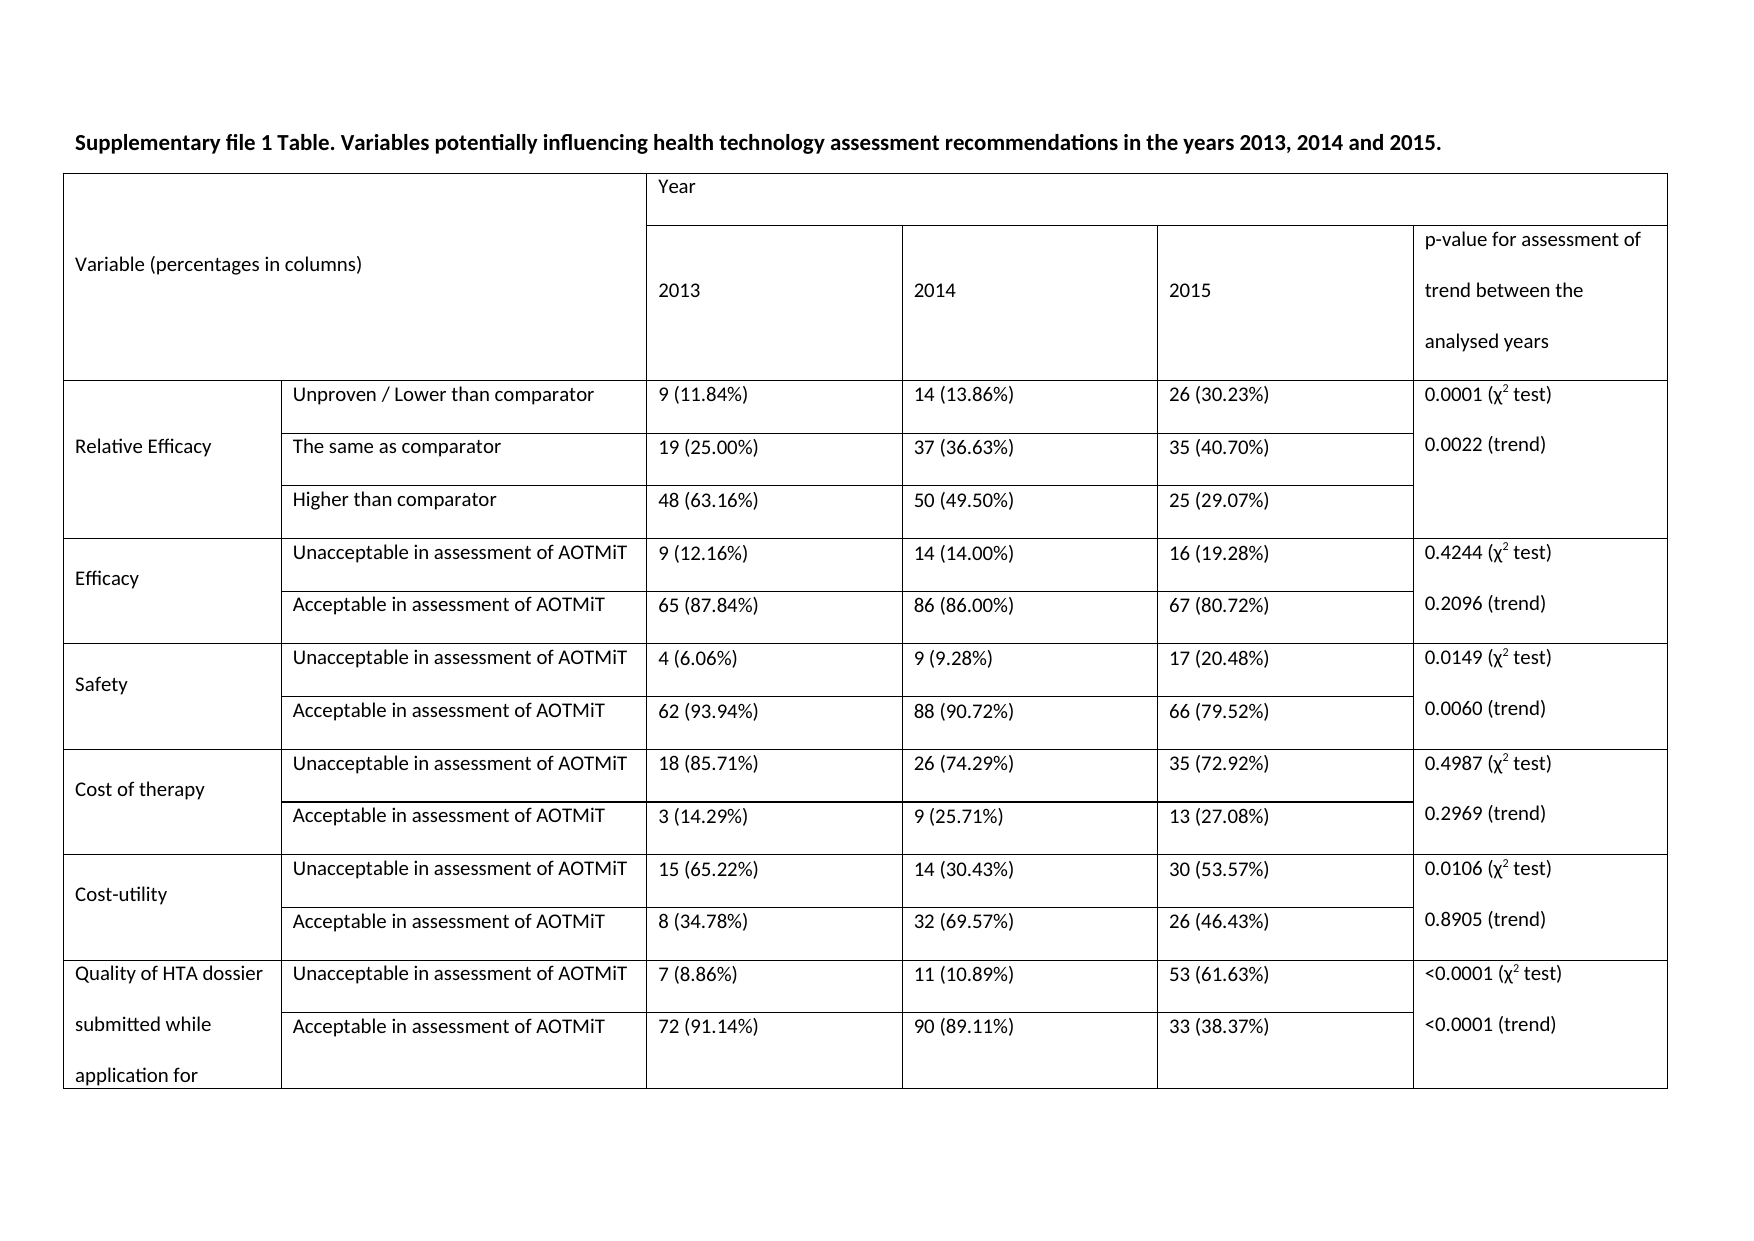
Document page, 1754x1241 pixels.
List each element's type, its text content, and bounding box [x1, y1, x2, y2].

table_cell 26 (74.29%) [903, 750, 1157, 801]
table_cell 32 (69.57%) [903, 908, 1157, 959]
table_cell 2014 [903, 226, 1157, 380]
table_cell 11 (10.89%) [903, 961, 1157, 1012]
table_cell Unacceptable in assessment of AOTMiT [282, 961, 646, 1012]
table_cell 8 (34.78%) [647, 908, 902, 959]
table_cell Relative Efficacy [64, 381, 281, 538]
table_cell Unacceptable in assessment of AOTMiT [282, 750, 646, 801]
table_cell 25 (29.07%) [1158, 486, 1413, 538]
table_cell 26 (30.23%) [1158, 381, 1413, 432]
table_cell 16 (19.28%) [1158, 539, 1413, 591]
table_cell 62 (93.94%) [647, 697, 902, 749]
table_cell 9 (12.16%) [647, 539, 902, 591]
table_cell 90 (89.11%) [903, 1013, 1157, 1088]
table_cell Safety [64, 644, 281, 749]
table_cell 35 (72.92%) [1158, 750, 1413, 801]
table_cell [282, 1013, 646, 1088]
table_cell 19 (25.00%) [647, 434, 902, 485]
table_cell 7 (8.86%) [647, 961, 902, 1012]
table_cell 9 (25.71%) [903, 803, 1157, 854]
table_cell 50 (49.50%) [903, 486, 1157, 538]
table_cell Quality of HTA dossier submitted while application for reimbursement [64, 961, 281, 1088]
table_cell Unacceptable in assessment of AOTMiT [282, 539, 646, 591]
table_header Variable (percentages in columns) [64, 174, 646, 380]
table_cell 0.4987 (χ2 test) 0.2969 (trend) [1414, 750, 1667, 854]
table_cell 37 (36.63%) [903, 434, 1157, 485]
table_cell Acceptable in assessment of AOTMiT [282, 908, 646, 959]
table_cell 18 (85.71%) [647, 750, 902, 801]
table_cell Unacceptable in assessment of AOTMiT [282, 644, 646, 696]
table_cell 9 (11.84%) [647, 381, 902, 432]
table_cell 2015 [1158, 226, 1413, 380]
table_cell 0.0149 (χ2 test) 0.0060 (trend) [1414, 644, 1667, 749]
table_cell Acceptable in assessment of AOTMiT [282, 592, 646, 643]
table_cell 67 (80.72%) [1158, 592, 1413, 643]
table_cell 17 (20.48%) [1158, 644, 1413, 696]
table_cell 0.4244 (χ2 test) 0.2096 (trend) [1414, 539, 1667, 643]
table_cell 33 (38.37%) [1158, 1013, 1413, 1088]
table_cell Cost of therapy [64, 750, 281, 854]
table_cell Efficacy [64, 539, 281, 643]
table_cell 9 (9.28%) [903, 644, 1157, 696]
table_cell 15 (65.22%) [647, 855, 902, 907]
table_cell 30 (53.57%) [1158, 855, 1413, 907]
table_cell Higher than comparator [282, 486, 646, 538]
table_cell Cost-utility [64, 855, 281, 959]
table_cell <0.0001 (χ2 test) <0.0001 (trend) [1414, 961, 1667, 1088]
table_cell Acceptable in assessment of AOTMiT [282, 697, 646, 749]
text Supplementary file 1 Table. Variables potentially influencing health technology assessment recommendations in the years 2013, 2014 and 2015. [75, 128, 1679, 156]
table_header Year [647, 174, 1667, 225]
table_cell 13 (27.08%) [1158, 803, 1413, 854]
table_cell 65 (87.84%) [647, 592, 902, 643]
table_cell 4 (6.06%) [647, 644, 902, 696]
table_cell Unproven / Lower than comparator [282, 381, 646, 432]
table_cell 35 (40.70%) [1158, 434, 1413, 485]
table_cell 66 (79.52%) [1158, 697, 1413, 749]
table_cell Acceptable in assessment of AOTMiT [282, 803, 646, 854]
table_cell The same as comparator [282, 434, 646, 485]
table_cell 53 (61.63%) [1158, 961, 1413, 1012]
table_cell 0.0106 (χ2 test) 0.8905 (trend) [1414, 855, 1667, 959]
table_cell 48 (63.16%) [647, 486, 902, 538]
table_cell 14 (30.43%) [903, 855, 1157, 907]
table_cell 14 (14.00%) [903, 539, 1157, 591]
table_cell 2013 [647, 226, 902, 380]
table_cell 72 (91.14%) [647, 1013, 902, 1088]
table_cell p-value for assessment of trend between the analysed years [1414, 226, 1667, 380]
table_cell 26 (46.43%) [1158, 908, 1413, 959]
table_cell Unacceptable in assessment of AOTMiT [282, 855, 646, 907]
table_cell 3 (14.29%) [647, 803, 902, 854]
table_cell 0.0001 (χ2 test) 0.0022 (trend) [1414, 381, 1667, 538]
table_cell 14 (13.86%) [903, 381, 1157, 432]
table_cell 86 (86.00%) [903, 592, 1157, 643]
table_cell 88 (90.72%) [903, 697, 1157, 749]
